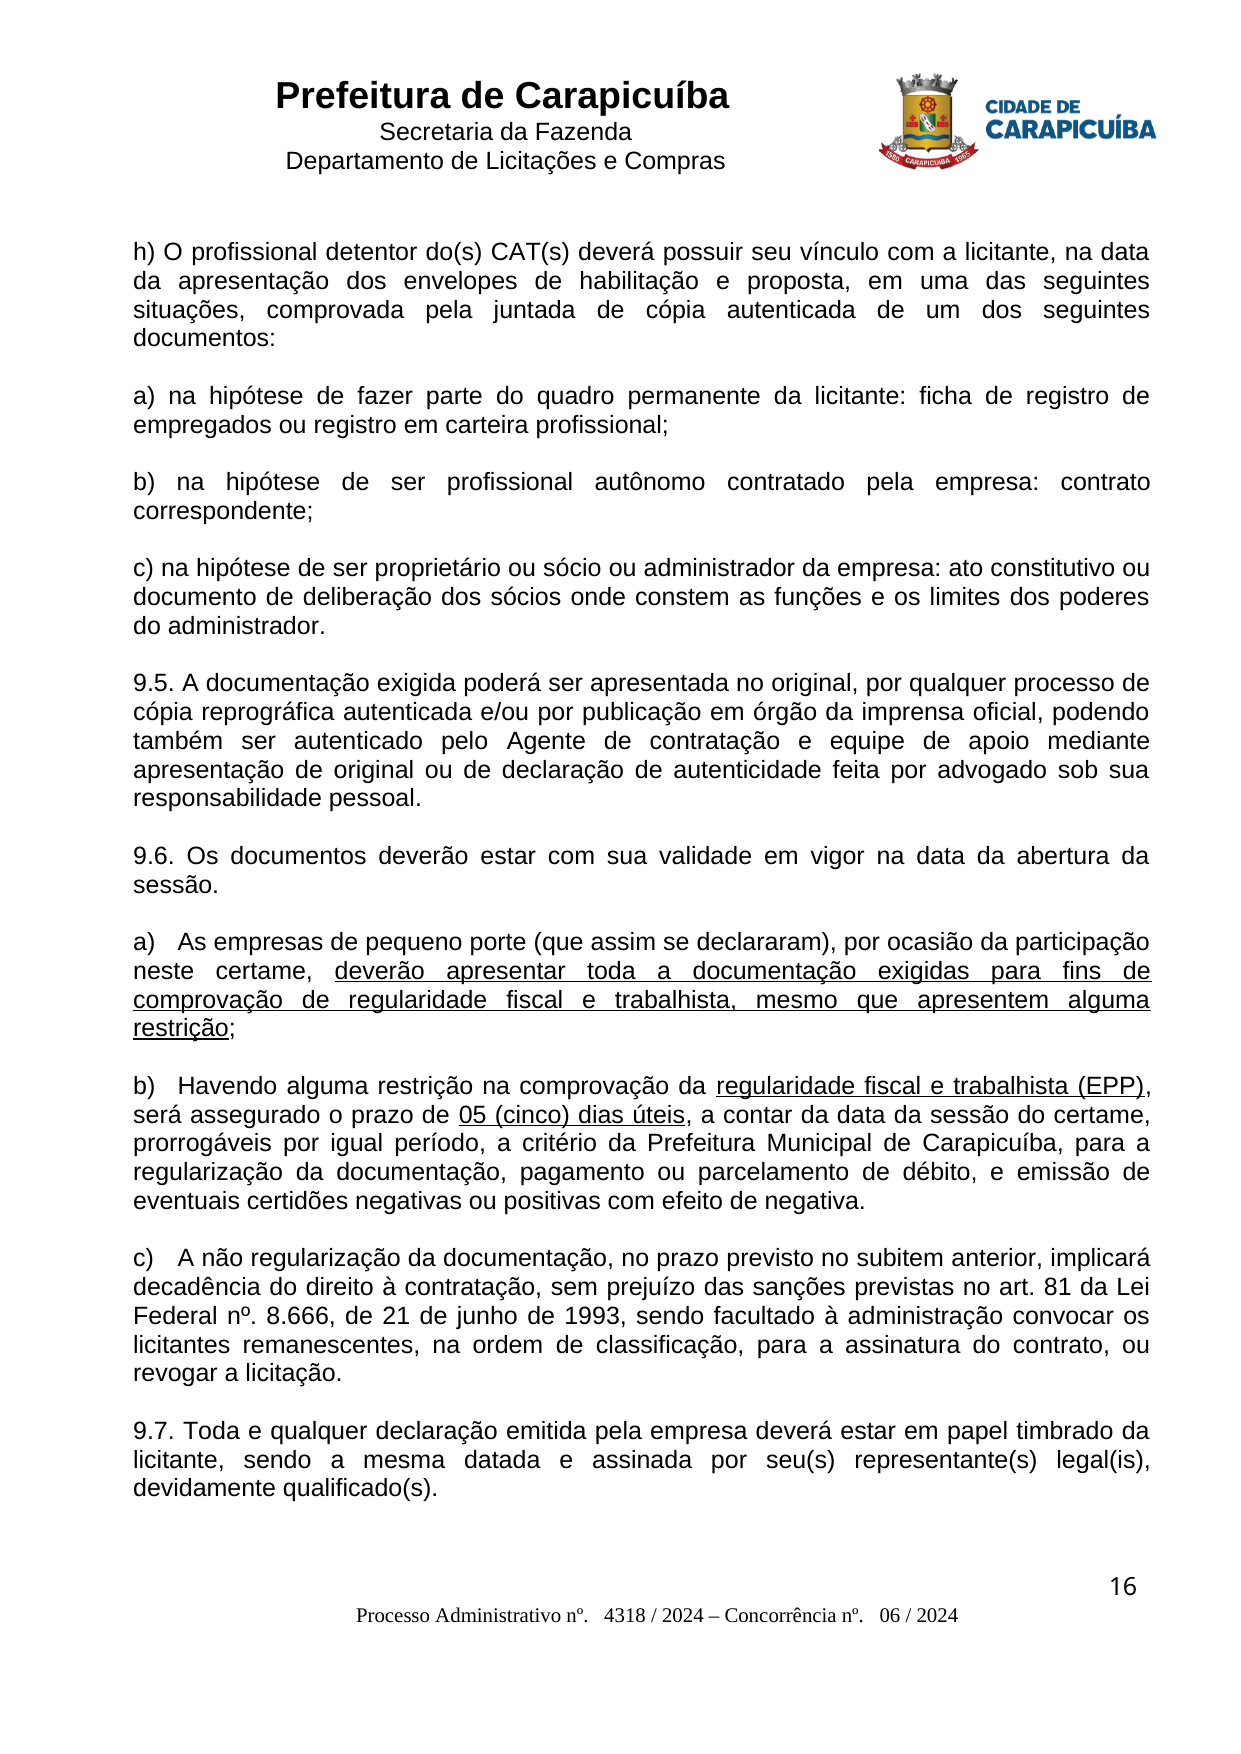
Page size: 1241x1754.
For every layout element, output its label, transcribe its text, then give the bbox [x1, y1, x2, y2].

text 9.7. Toda e qualquer declaração emitida pela empresa deverá estar em papel timbrado da licitante, sendo a mesma datada e assinada por seu(s) representante(s) legal(is), devidamente qualificado(s). [133, 1416, 1152, 1502]
list As empresas de pequeno porte (que assim se declararam), por ocasião da participação neste certame, deverão apresentar toda a documentação exigidas para fins de comprovação de regularidade fiscal e trabalhista, mesmo que apresentem alguma restrição; [133, 927, 1152, 1042]
text 9.5. A documentação exigida poderá ser apresentada no original, por qualquer processo de cópia reprográfica autenticada e/ou por publicação em órgão da imprensa oficial, podendo também ser autenticado pelo Agente de contratação e equipe de apoio mediante apresentação de original ou de declaração de autenticidade feita por advogado sob sua responsabilidade pessoal. [133, 668, 1152, 812]
list Havendo alguma restrição na comprovação da regularidade fiscal e trabalhista (EPP), será assegurado o prazo de 05 (cinco) dias úteis, a contar da data da sessão do certame, prorrogáveis por igual período, a critério da Prefeitura Municipal de Carapicuíba, para a regularização da documentação, pagamento ou parcelamento de débito, e emissão de eventuais certidões negativas ou positivas com efeito de negativa. [133, 1071, 1152, 1215]
text b) na hipótese de ser profissional autônomo contratado pela empresa: contrato correspondente; [133, 467, 1152, 525]
picture [877, 65, 1159, 172]
text 9.6. Os documentos deverão estar com sua validade em vigor na data da abertura da sessão. [133, 841, 1152, 898]
text h) O profissional detentor do(s) CAT(s) deverá possuir seu vínculo com a licitante, na data da apresentação dos envelopes de habilitação e proposta, em uma das seguintes situações, comprovada pela juntada de cópia autenticada de um dos seguintes documentos: [133, 237, 1152, 352]
text a) na hipótese de fazer parte do quadro permanente da licitante: ficha de registro de empregados ou registro em carteira profissional; [133, 381, 1152, 438]
list A não regularização da documentação, no prazo previsto no subitem anterior, implicará decadência do direito à contratação, sem prejuízo das sanções previstas no art. 81 da Lei Federal nº. 8.666, de 21 de junho de 1993, sendo facultado à administração convocar os licitantes remanescentes, na ordem de classificação, para a assinatura do contrato, ou revogar a licitação. [133, 1243, 1152, 1387]
text c) na hipótese de ser proprietário ou sócio ou administrador da empresa: ato constitutivo ou documento de deliberação dos sócios onde constem as funções e os limites dos poderes do administrador. [133, 553, 1152, 640]
